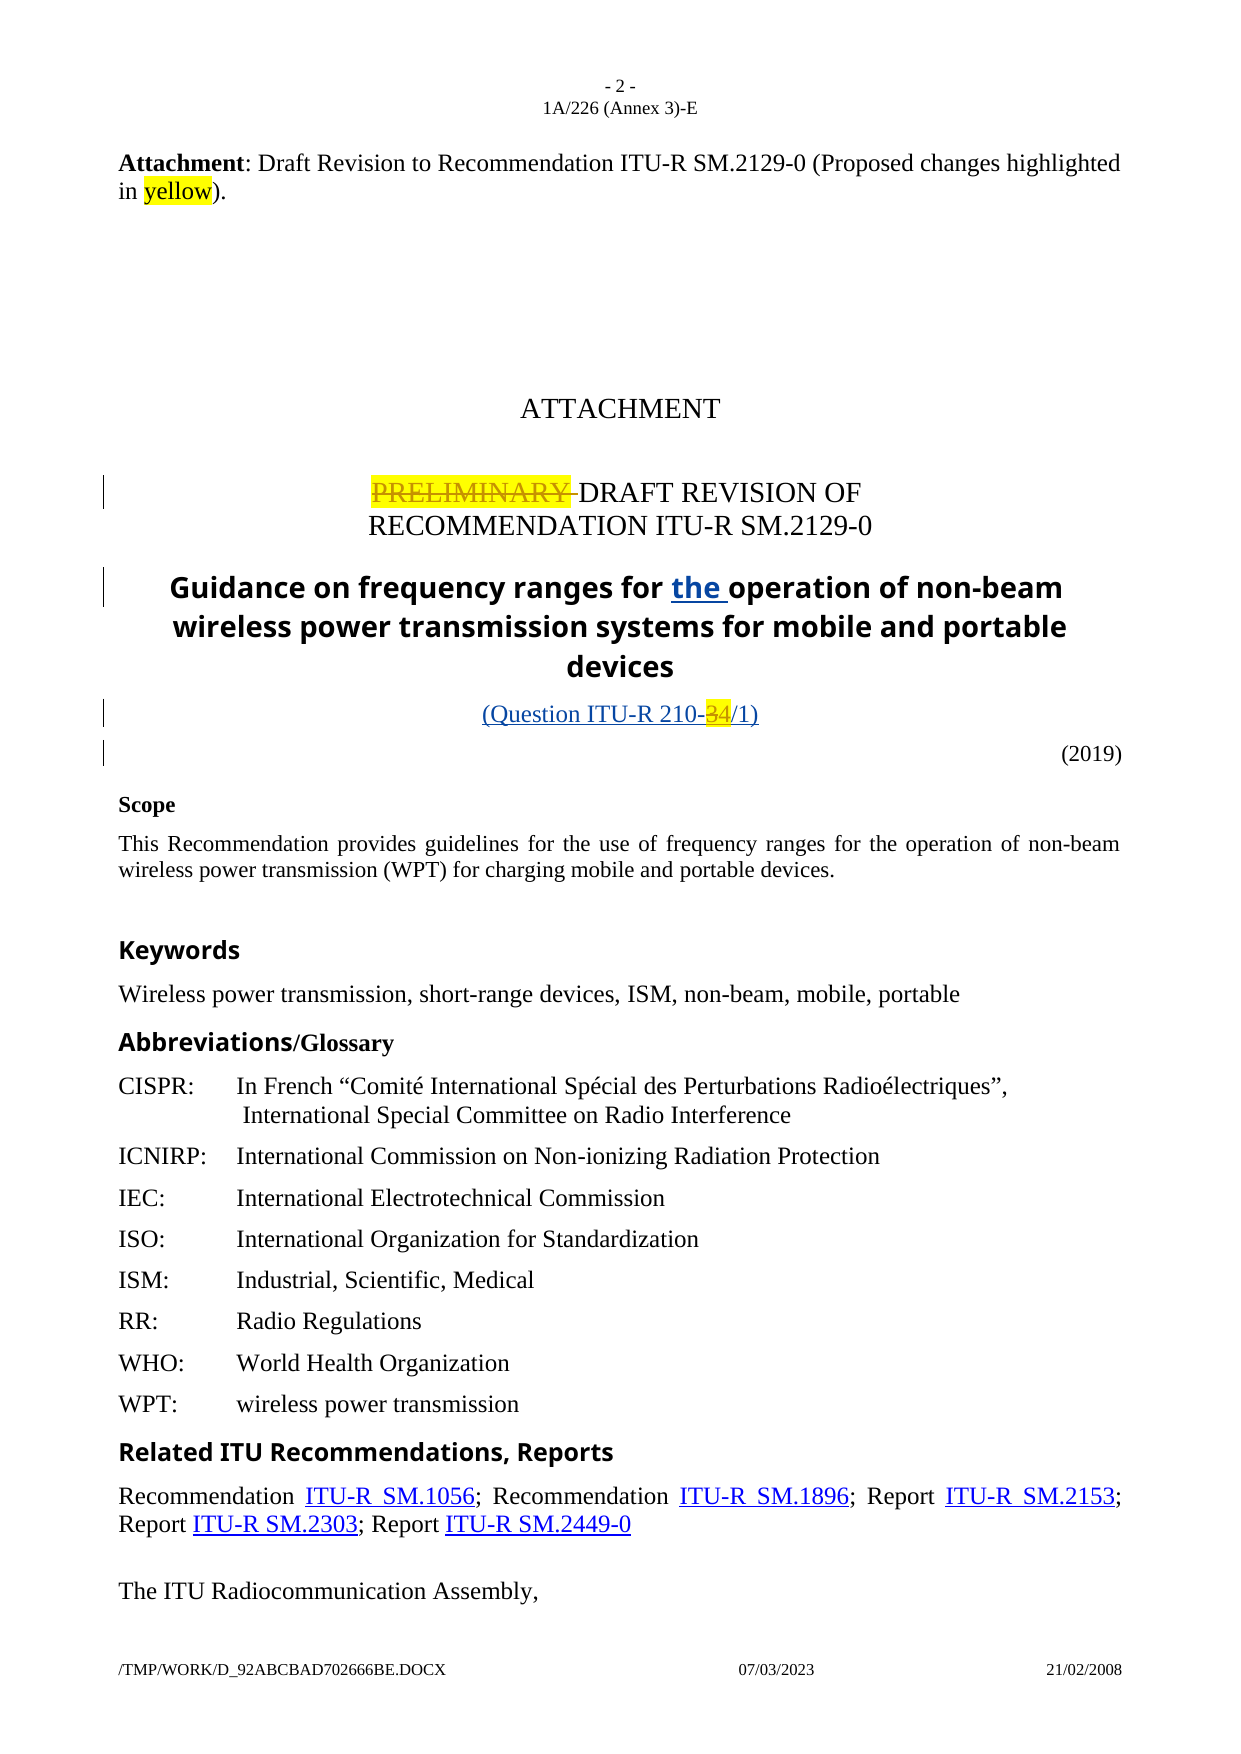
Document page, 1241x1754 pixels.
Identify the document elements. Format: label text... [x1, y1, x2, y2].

text WPT: wireless power transmission [118, 1389, 1122, 1418]
text Attachment [118, 391, 1122, 425]
text This Recommendation provides guidelines for the use of frequency ranges for the operation of non-beam wireless power transmission (WPT) for charging mobile and portable devices. [118, 830, 1122, 883]
text ISO: International Organization for Standardization [118, 1224, 1122, 1253]
text DRAFT revision of RECommendation ITU-R SM.2129-0 [118, 475, 1122, 542]
text WHO: World Health Organization [118, 1348, 1122, 1376]
text Attachment: Draft Revision to Recommendation ITU-R SM.2129-0 (Proposed changes highlighted in yellow). [118, 148, 1122, 205]
text Recommendation ITU-R SM.1056; Recommendation ITU-R SM.1896; Report ITU-R SM.2153; Report ITU-R SM.2303; Report ITU-R SM.2449-0 [118, 1481, 1122, 1538]
subtitle Related ITU Recommendations, Reports [118, 1434, 1122, 1468]
text RR: Radio Regulations [118, 1306, 1122, 1335]
text IEC: International Electrotechnical Commission [118, 1183, 1122, 1211]
text ICNIRP: International Commission on Non-ionizing Radiation Protection [118, 1141, 1122, 1170]
title Guidance on frequency ranges for operation of non-beam wireless power transmission systems for mobile and portable devices [118, 567, 1122, 686]
text Wireless power transmission, short-range devices, ISM, non-beam, mobile, portable [118, 979, 1122, 1008]
subtitle Keywords [118, 933, 1122, 967]
text (2019) [118, 740, 1122, 766]
subtitle Abbreviations/Glossary [118, 1025, 1122, 1059]
text CISPR: In French “Comité International Spécial des Perturbations Radioélectriques”, International Special Committee on Radio Interference [118, 1071, 1122, 1129]
text ISM: Industrial, Scientific, Medical [118, 1265, 1122, 1294]
subtitle Scope [118, 791, 1122, 818]
title The ITU Radiocommunication Assembly, [118, 1576, 1122, 1604]
